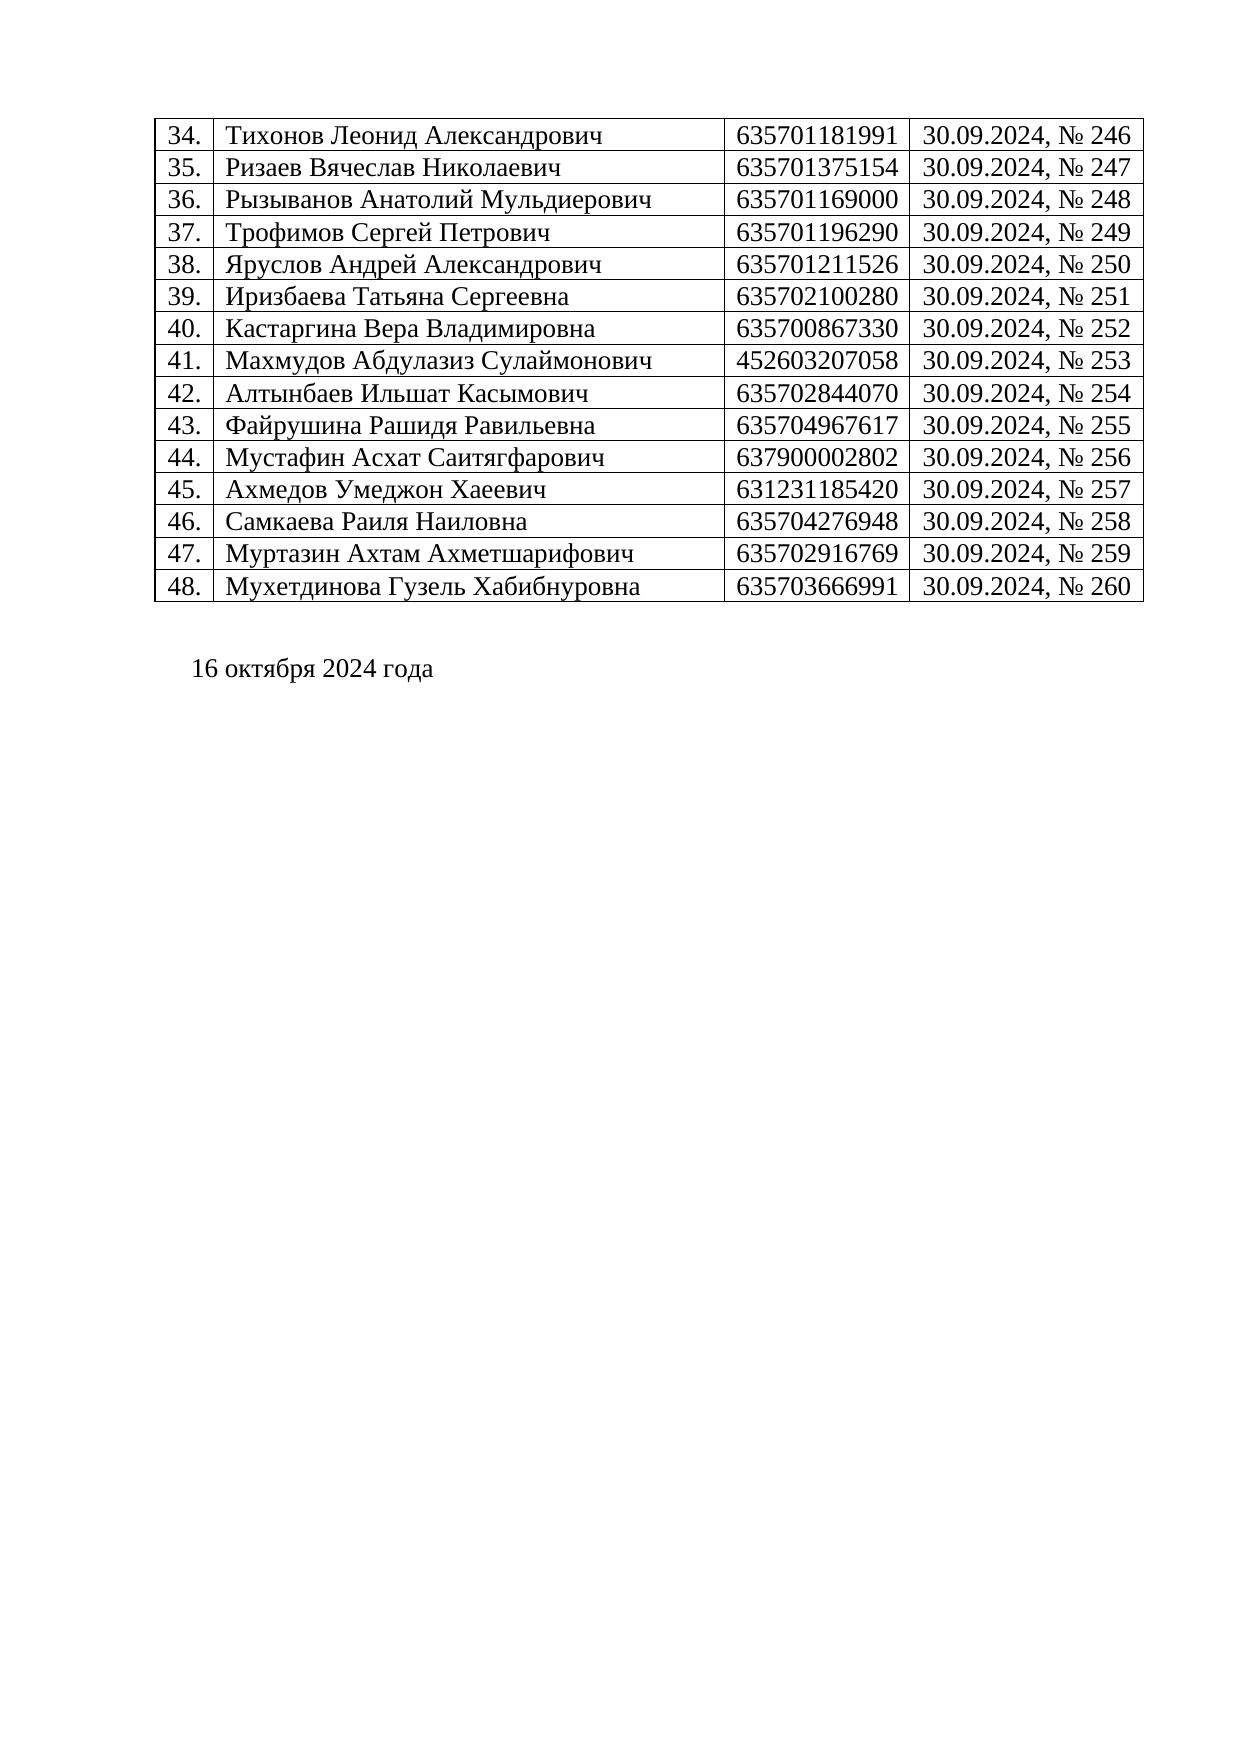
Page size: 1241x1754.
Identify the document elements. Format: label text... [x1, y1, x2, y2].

table_cell 30.09.2024, № 246 [910, 119, 1143, 150]
table_cell 635701375154 [725, 151, 909, 182]
table_cell 30.09.2024, № 254 [910, 377, 1143, 408]
table_cell 34. [156, 119, 213, 150]
table_cell Файрушина Рашидя Равильевна [214, 409, 724, 440]
table_cell Яруслов Андрей Александрович [214, 248, 724, 279]
table_cell 47. [156, 538, 213, 569]
table_cell 635700867330 [725, 312, 909, 343]
table_cell Самкаева Раиля Наиловна [214, 505, 724, 537]
table_cell 30.09.2024, № 253 [910, 345, 1143, 376]
table_cell 30.09.2024, № 260 [910, 570, 1143, 601]
table_cell 30.09.2024, № 259 [910, 538, 1143, 569]
table_cell 30.09.2024, № 252 [910, 312, 1143, 343]
table_cell 30.09.2024, № 250 [910, 248, 1143, 279]
table_cell 30.09.2024, № 251 [910, 280, 1143, 311]
table_cell 37. [156, 216, 213, 247]
table_cell Мухетдинова Гузель Хабибнуровна [214, 570, 724, 601]
table_cell 30.09.2024, № 256 [910, 441, 1143, 472]
table_cell 39. [156, 280, 213, 311]
table_cell 40. [156, 312, 213, 343]
table_cell 635701211526 [725, 248, 909, 279]
table_cell 635703666991 [725, 570, 909, 601]
table_cell 635701181991 [725, 119, 909, 150]
table_cell 44. [156, 441, 213, 472]
table_cell Ахмедов Умеджон Хаеевич [214, 473, 724, 504]
table_cell 452603207058 [725, 345, 909, 376]
table_cell Муртазин Ахтам Ахметшарифович [214, 538, 724, 569]
table_cell 635702916769 [725, 538, 909, 569]
table_cell 635702100280 [725, 280, 909, 311]
table_cell 48. [156, 570, 213, 601]
table_cell 46. [156, 505, 213, 537]
table_cell 635704967617 [725, 409, 909, 440]
table_cell 637900002802 [725, 441, 909, 472]
table_cell Рызыванов Анатолий Мульдиерович [214, 184, 724, 215]
table_cell 635702844070 [725, 377, 909, 408]
table_cell 30.09.2024, № 248 [910, 184, 1143, 215]
table_cell 635701196290 [725, 216, 909, 247]
table_cell 635701169000 [725, 184, 909, 215]
table_cell Тихонов Леонид Александрович [214, 119, 724, 150]
table_cell Ризаев Вячеслав Николаевич [214, 151, 724, 182]
table_cell 30.09.2024, № 258 [910, 505, 1143, 537]
table_cell 30.09.2024, № 257 [910, 473, 1143, 504]
table_cell 36. [156, 184, 213, 215]
table_cell 45. [156, 473, 213, 504]
table_cell Иризбаева Татьяна Сергеевна [214, 280, 724, 311]
table_cell 35. [156, 151, 213, 182]
table_cell 43. [156, 409, 213, 440]
table_cell Кастаргина Вера Владимировна [214, 312, 724, 343]
table_cell 38. [156, 248, 213, 279]
text 16 октября 2024 года [177, 652, 1152, 683]
table_cell Алтынбаев Ильшат Касымович [214, 377, 724, 408]
table_cell 631231185420 [725, 473, 909, 504]
table_cell Трофимов Сергей Петрович [214, 216, 724, 247]
table_cell 41. [156, 345, 213, 376]
table_cell 42. [156, 377, 213, 408]
table_cell Махмудов Абдулазиз Сулаймонович [214, 345, 724, 376]
table_cell 635704276948 [725, 505, 909, 537]
table_cell 30.09.2024, № 247 [910, 151, 1143, 182]
table_cell 30.09.2024, № 249 [910, 216, 1143, 247]
table_cell 30.09.2024, № 255 [910, 409, 1143, 440]
table_cell Мустафин Асхат Саитягфарович [214, 441, 724, 472]
